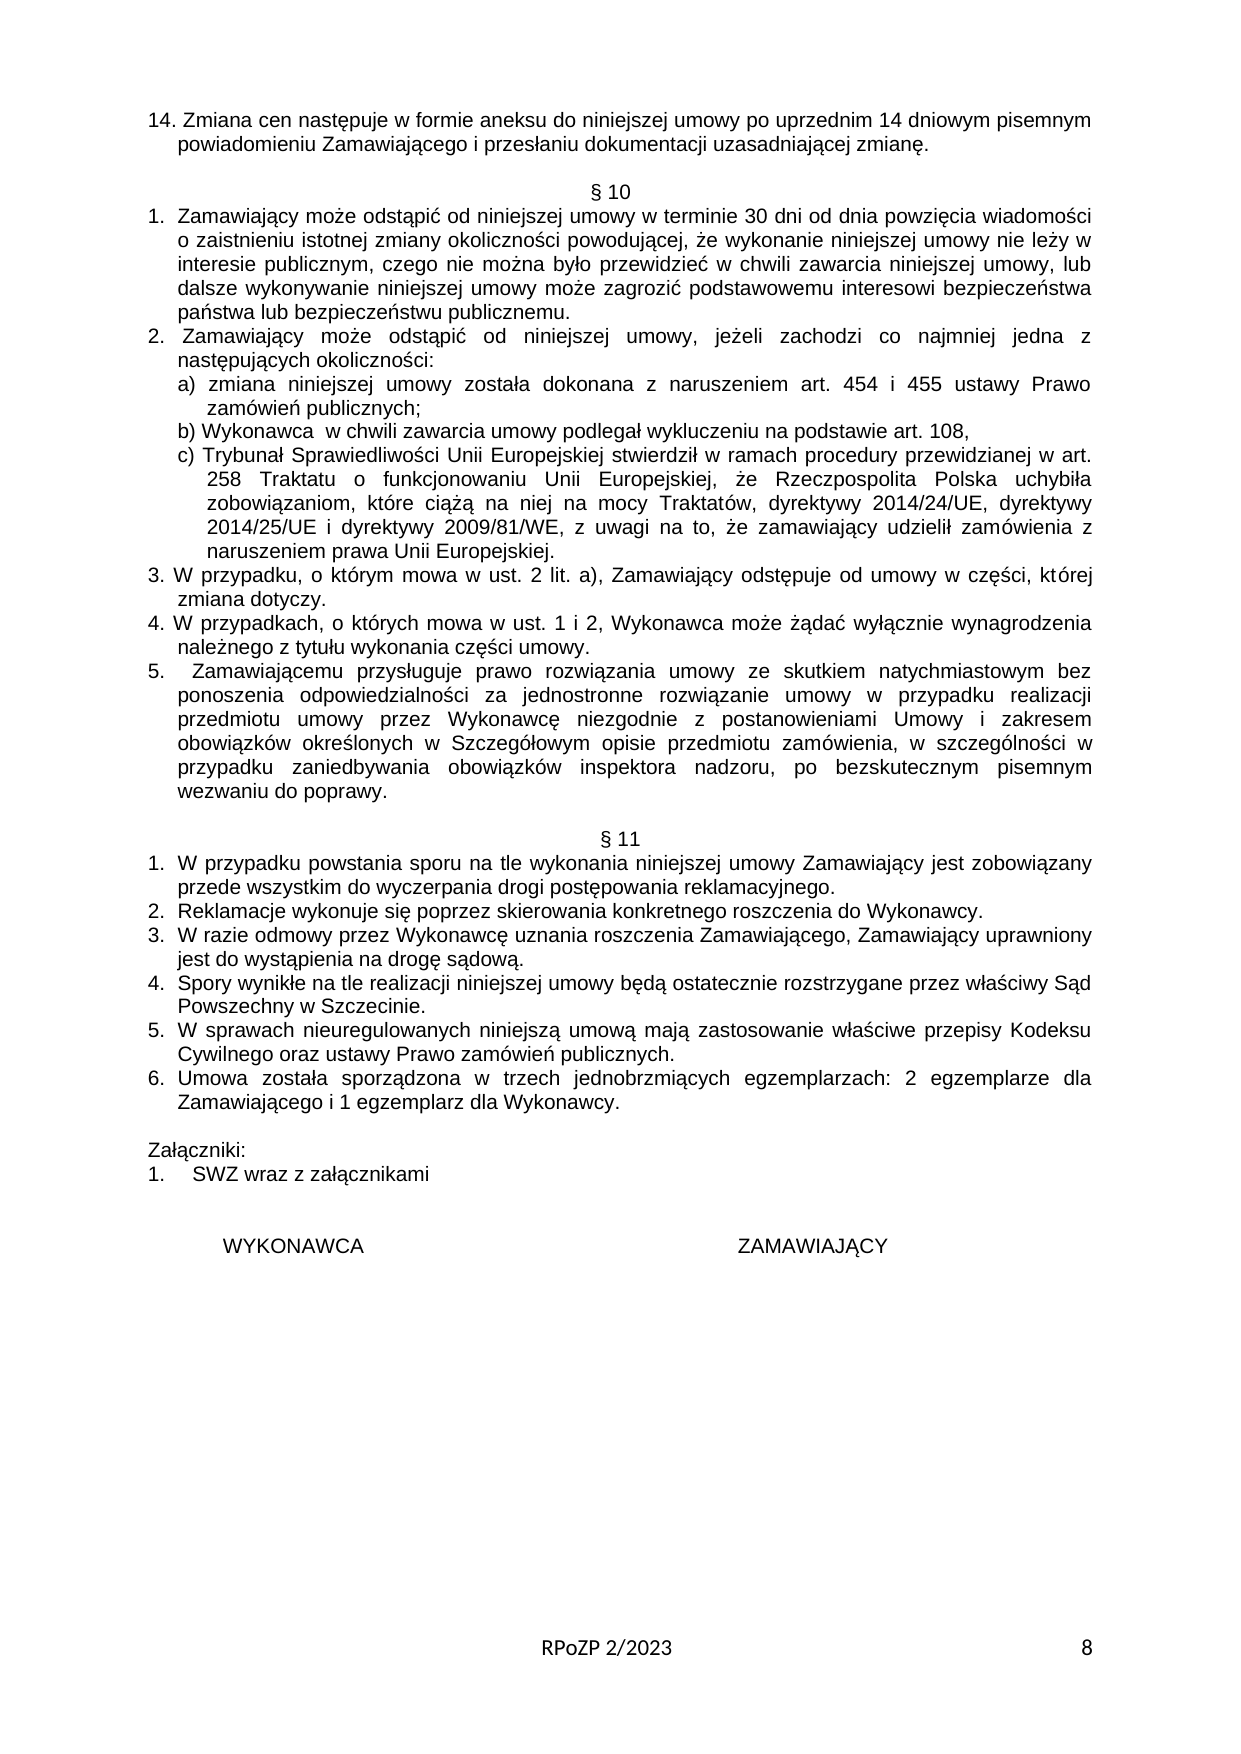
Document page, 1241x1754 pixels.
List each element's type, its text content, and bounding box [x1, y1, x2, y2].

text a) zmiana niniejszej umowy została dokonana z naruszeniem art. 454 i 455 ustawy Prawo zamówień publicznych; [177, 371, 1093, 419]
text 3. W przypadku, o którym mowa w ust. 2 lit. a), Zamawiający odstępuje od umowy w części, której zmiana dotyczy. [148, 563, 1093, 611]
text 5. Zamawiającemu przysługuje prawo rozwiązania umowy ze skutkiem natychmiastowym bez ponoszenia odpowiedzialności za jednostronne rozwiązanie umowy w przypadku realizacji przedmiotu umowy przez Wykonawcę niezgodnie z postanowieniami Umowy i zakresem obowiązków określonych w Szczegółowym opisie przedmiotu zamówienia, w szczególności w przypadku zaniedbywania obowiązków inspektora nadzoru, po bezskutecznym pisemnym wezwaniu do poprawy. [148, 659, 1093, 803]
list W sprawach nieuregulowanych niniejszą umową mają zastosowanie właściwe przepisy Kodeksu Cywilnego oraz ustawy Prawo zamówień publicznych. [148, 1018, 1093, 1066]
text 14. Zmiana cen następuje w formie aneksu do niniejszej umowy po uprzednim 14 dniowym pisemnym powiadomieniu Zamawiającego i przesłaniu dokumentacji uzasadniającej zmianę. [148, 108, 1093, 156]
list § 10 [518, 180, 1093, 204]
list W razie odmowy przez Wykonawcę uznania roszczenia Zamawiającego, Zamawiający uprawniony jest do wystąpienia na drogę sądową. [148, 922, 1093, 970]
list Spory wynikłe na tle realizacji niniejszej umowy będą ostatecznie rozstrzygane przez właściwy Sąd Powszechny w Szczecinie. [148, 970, 1093, 1018]
list Zamawiający może odstąpić od niniejszej umowy w terminie 30 dni od dnia powzięcia wiadomości o zaistnieniu istotnej zmiany okoliczności powodującej, że wykonanie niniejszej umowy nie leży w interesie publicznym, czego nie można było przewidzieć w chwili zawarcia niniejszej umowy, lub dalsze wykonywanie niniejszej umowy może zagrozić podstawowemu interesowi bezpieczeństwa państwa lub bezpieczeństwu publicznemu. [148, 204, 1093, 323]
text c) Trybunał Sprawiedliwości Unii Europejskiej stwierdził w ramach procedury przewidzianej w art. 258 Traktatu o funkcjonowaniu Unii Europejskiej, że Rzeczpospolita Polska uchybiła zobowiązaniom, które ciążą na niej na mocy Traktatów, dyrektywy 2014/24/UE, dyrektywy 2014/25/UE i dyrektywy 2009/81/WE, z uwagi na to, że zamawiający udzielił zamówienia z naruszeniem prawa Unii Europejskiej. [177, 443, 1093, 563]
text b) Wykonawca w chwili zawarcia umowy podlegał wykluczeniu na podstawie art. 108, [177, 419, 1093, 443]
text § 11 [148, 827, 1093, 851]
text Załączniki: [148, 1138, 1093, 1162]
list SWZ wraz z załącznikami [148, 1162, 1093, 1186]
text 2. Zamawiający może odstąpić od niniejszej umowy, jeżeli zachodzi co najmniej jedna z następujących okoliczności: [148, 323, 1093, 371]
list Umowa została sporządzona w trzech jednobrzmiących egzemplarzach: 2 egzemplarze dla Zamawiającego i 1 egzemplarz dla Wykonawcy. [148, 1066, 1093, 1114]
text WYKONAWCA ZAMAWIAJĄCY [149, 1234, 1072, 1258]
list W przypadku powstania sporu na tle wykonania niniejszej umowy Zamawiający jest zobowiązany przede wszystkim do wyczerpania drogi postępowania reklamacyjnego. [148, 851, 1093, 898]
text 4. W przypadkach, o których mowa w ust. 1 i 2, Wykonawca może żądać wyłącznie wynagrodzenia należnego z tytułu wykonania części umowy. [148, 611, 1093, 659]
list Reklamacje wykonuje się poprzez skierowania konkretnego roszczenia do Wykonawcy. [148, 898, 1093, 922]
